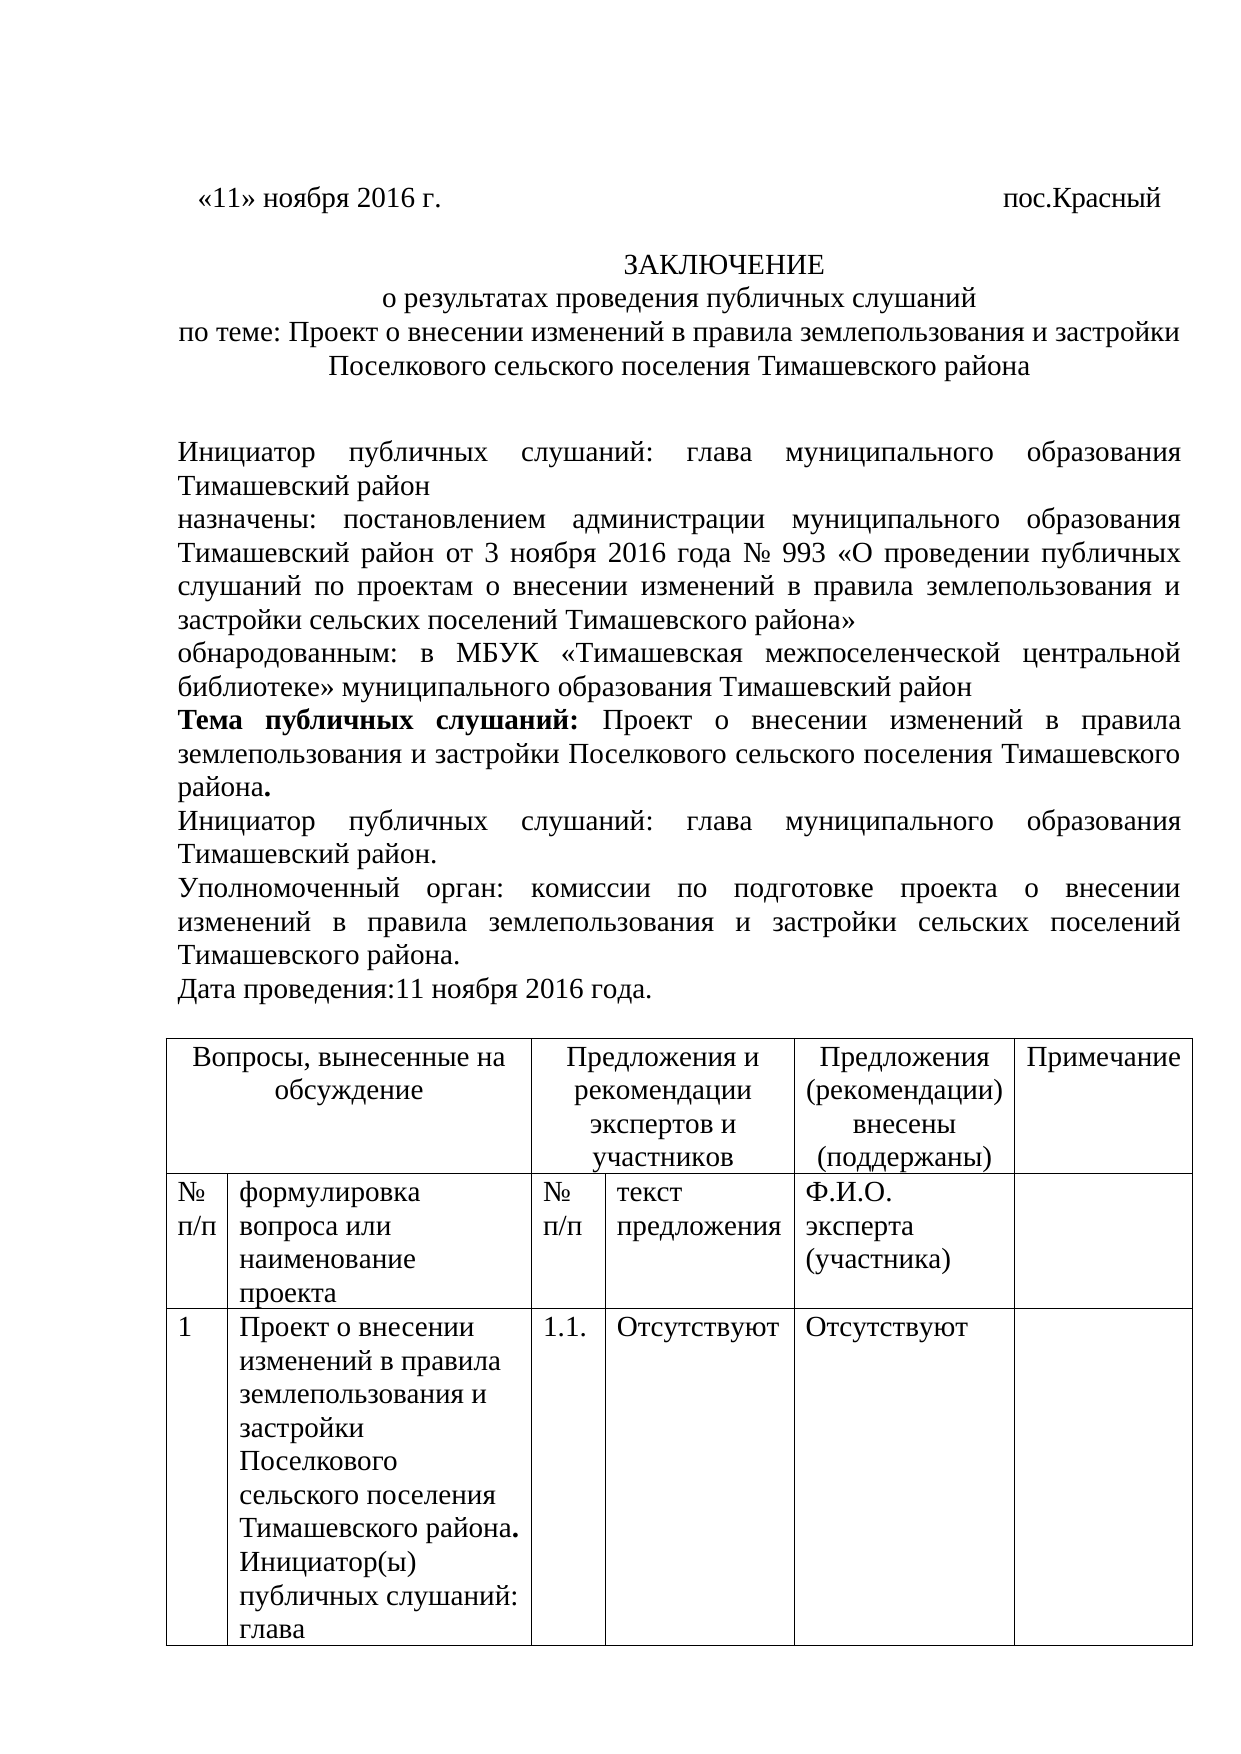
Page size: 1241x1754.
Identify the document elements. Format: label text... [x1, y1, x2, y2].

table_cell [1015, 1174, 1192, 1308]
table_cell Отсутствуют [606, 1309, 794, 1645]
text ЗАКЛЮЧЕНИЕ [192, 247, 1181, 281]
subtitle по теме: Проект о внесении изменений в правила землепользования и застройки Поселкового сельского поселения Тимашевского района [177, 314, 1181, 381]
table_cell № п/п [532, 1174, 605, 1308]
text назначены: постановлением администрации муниципального образования Тимашевский район от 3 ноября 2016 года № 993 «О проведении публичных слушаний по проектам о внесении изменений в правила землепользования и застройки сельских поселений Тимашевского района» [177, 501, 1181, 635]
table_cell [228, 1309, 531, 1645]
table_header Предложения и рекомендации экспертов и участников [532, 1039, 794, 1173]
table_cell 1 [167, 1309, 227, 1645]
table_cell 1.1. [532, 1309, 605, 1645]
subtitle Тема публичных слушаний: Проект о внесении изменений в правила землепользования и застройки Поселкового сельского поселения Тимашевского района. [177, 702, 1181, 803]
table_header Примечание [1015, 1039, 1192, 1173]
table_cell [1015, 1309, 1192, 1645]
table_cell Отсутствуют [795, 1309, 1014, 1645]
text Дата проведения:11 ноября 2016 года. [177, 971, 1181, 1004]
table_cell формулировка вопроса или наименование проекта [228, 1174, 531, 1308]
table_cell Ф.И.О. эксперта (участника) [795, 1174, 1014, 1308]
table_header Предложения (рекомендации) внесены (поддержаны) [795, 1039, 1014, 1173]
subtitle о результатах проведения публичных слушаний [177, 281, 1181, 314]
text Инициатор публичных слушаний: глава муниципального образования Тимашевский район. [177, 803, 1181, 870]
text Уполномоченный орган: комиссии по подготовке проекта о внесении изменений в правила землепользования и застройки сельских поселений Тимашевского района. [177, 870, 1181, 971]
table_cell № п/п [167, 1174, 227, 1308]
text обнародованным: в МБУК «Тимашевская межпоселенческой центральной библиотеке» муниципального образования Тимашевский район [177, 635, 1181, 702]
text Инициатор публичных слушаний: глава муниципального образования Тимашевский район [177, 434, 1181, 501]
text «11» ноября 2016 г. пос.Красный [177, 180, 1181, 213]
table_header Вопросы, вынесенные на обсуждение [167, 1039, 531, 1173]
table_cell текст предложения [606, 1174, 794, 1308]
